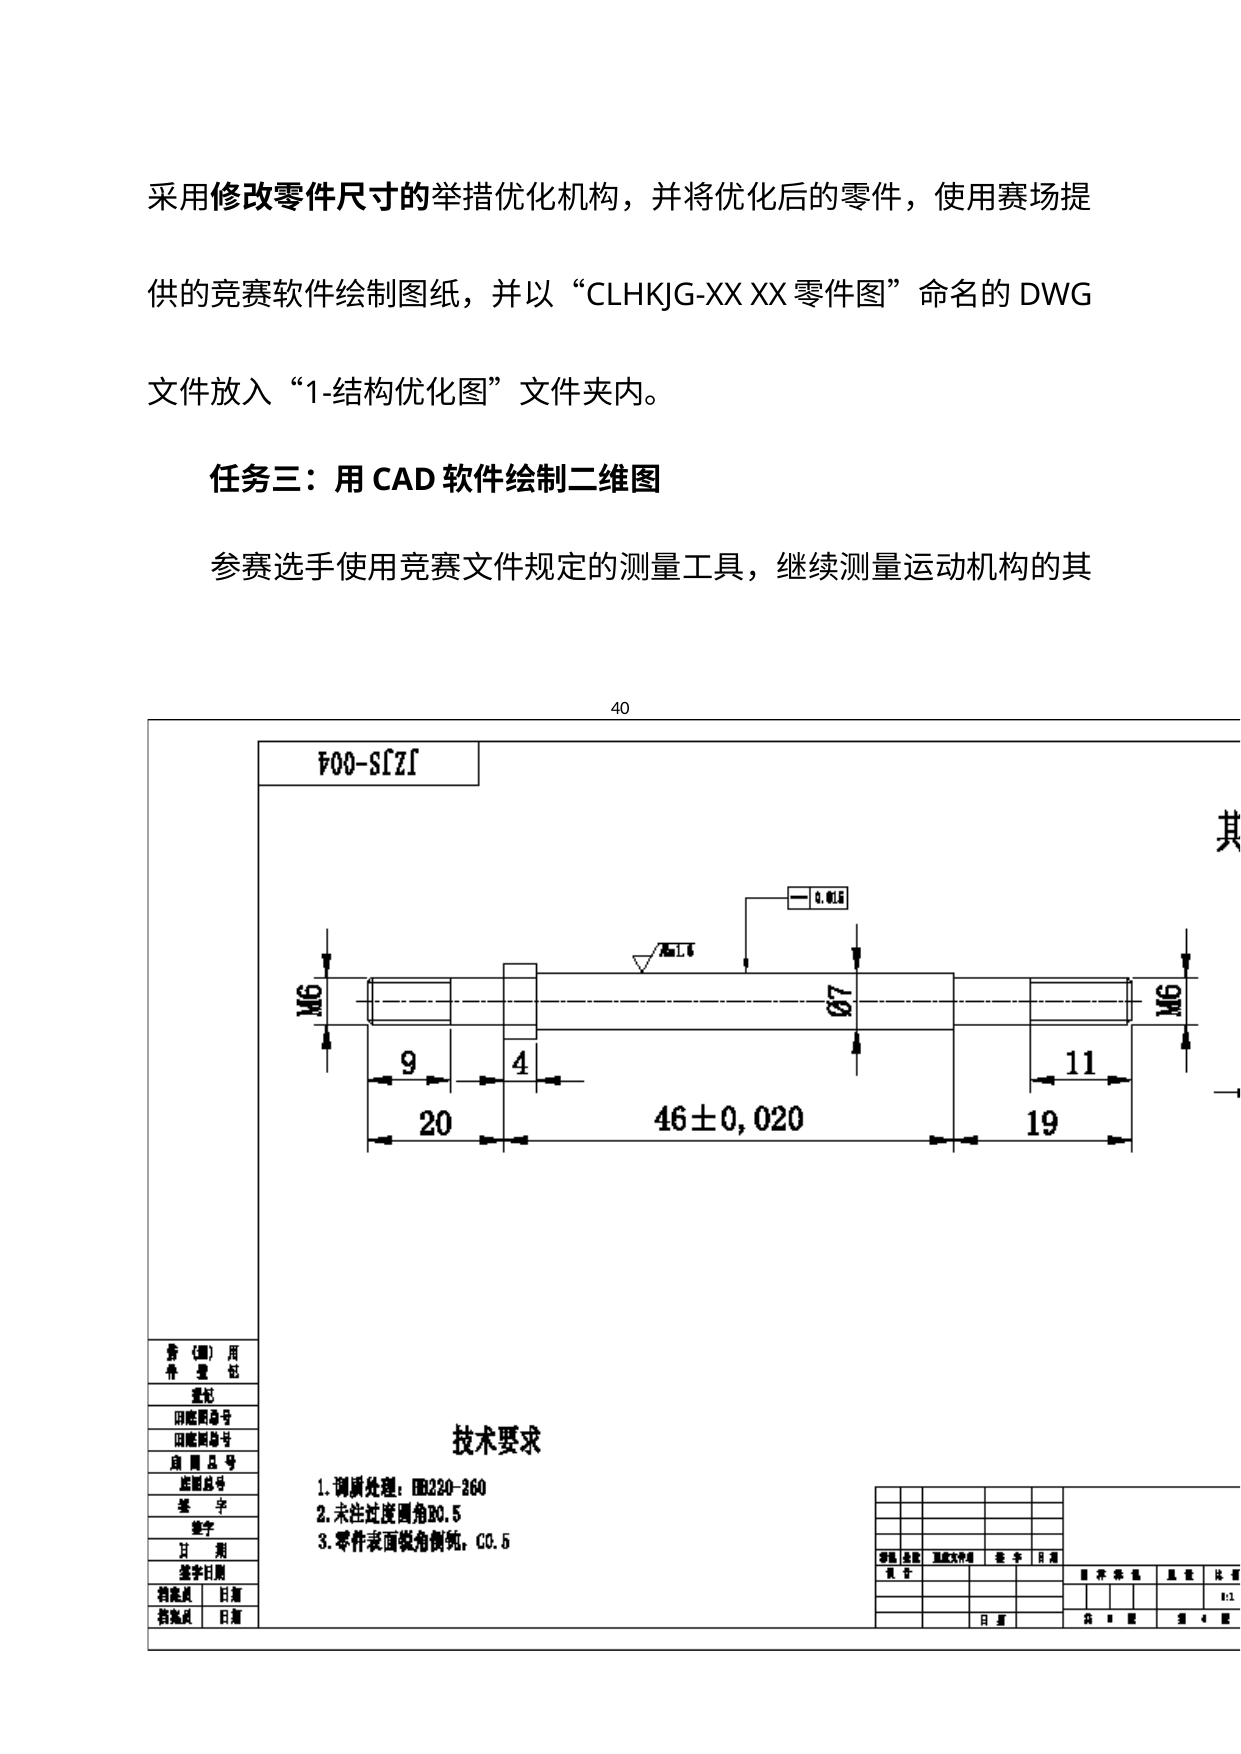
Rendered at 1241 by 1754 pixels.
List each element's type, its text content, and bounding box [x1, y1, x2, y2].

text 任务三：用CAD软件绘制二维图 [148, 445, 1092, 510]
text 参赛选手使用竞赛文件规定的测量工具，继续测量运动机构的其他零件，并利用竞赛指定的软件，按要求绘制相关零件图。 [148, 532, 1092, 597]
text 限定工作要求：经质量检测，件9各项尺寸精度均符合图纸要求，请参赛选手依据件9、件5、件11的装配关系，找出存在的主要问题，采用修改零件尺寸的举措优化机构，并将优化后的零件，使用赛场提供的竞赛软件绘制图纸，并以“CLHKJG-XX XX零件图”命名的DWG文件放入“1-结构优化图”文件夹内。 [148, 162, 1092, 422]
